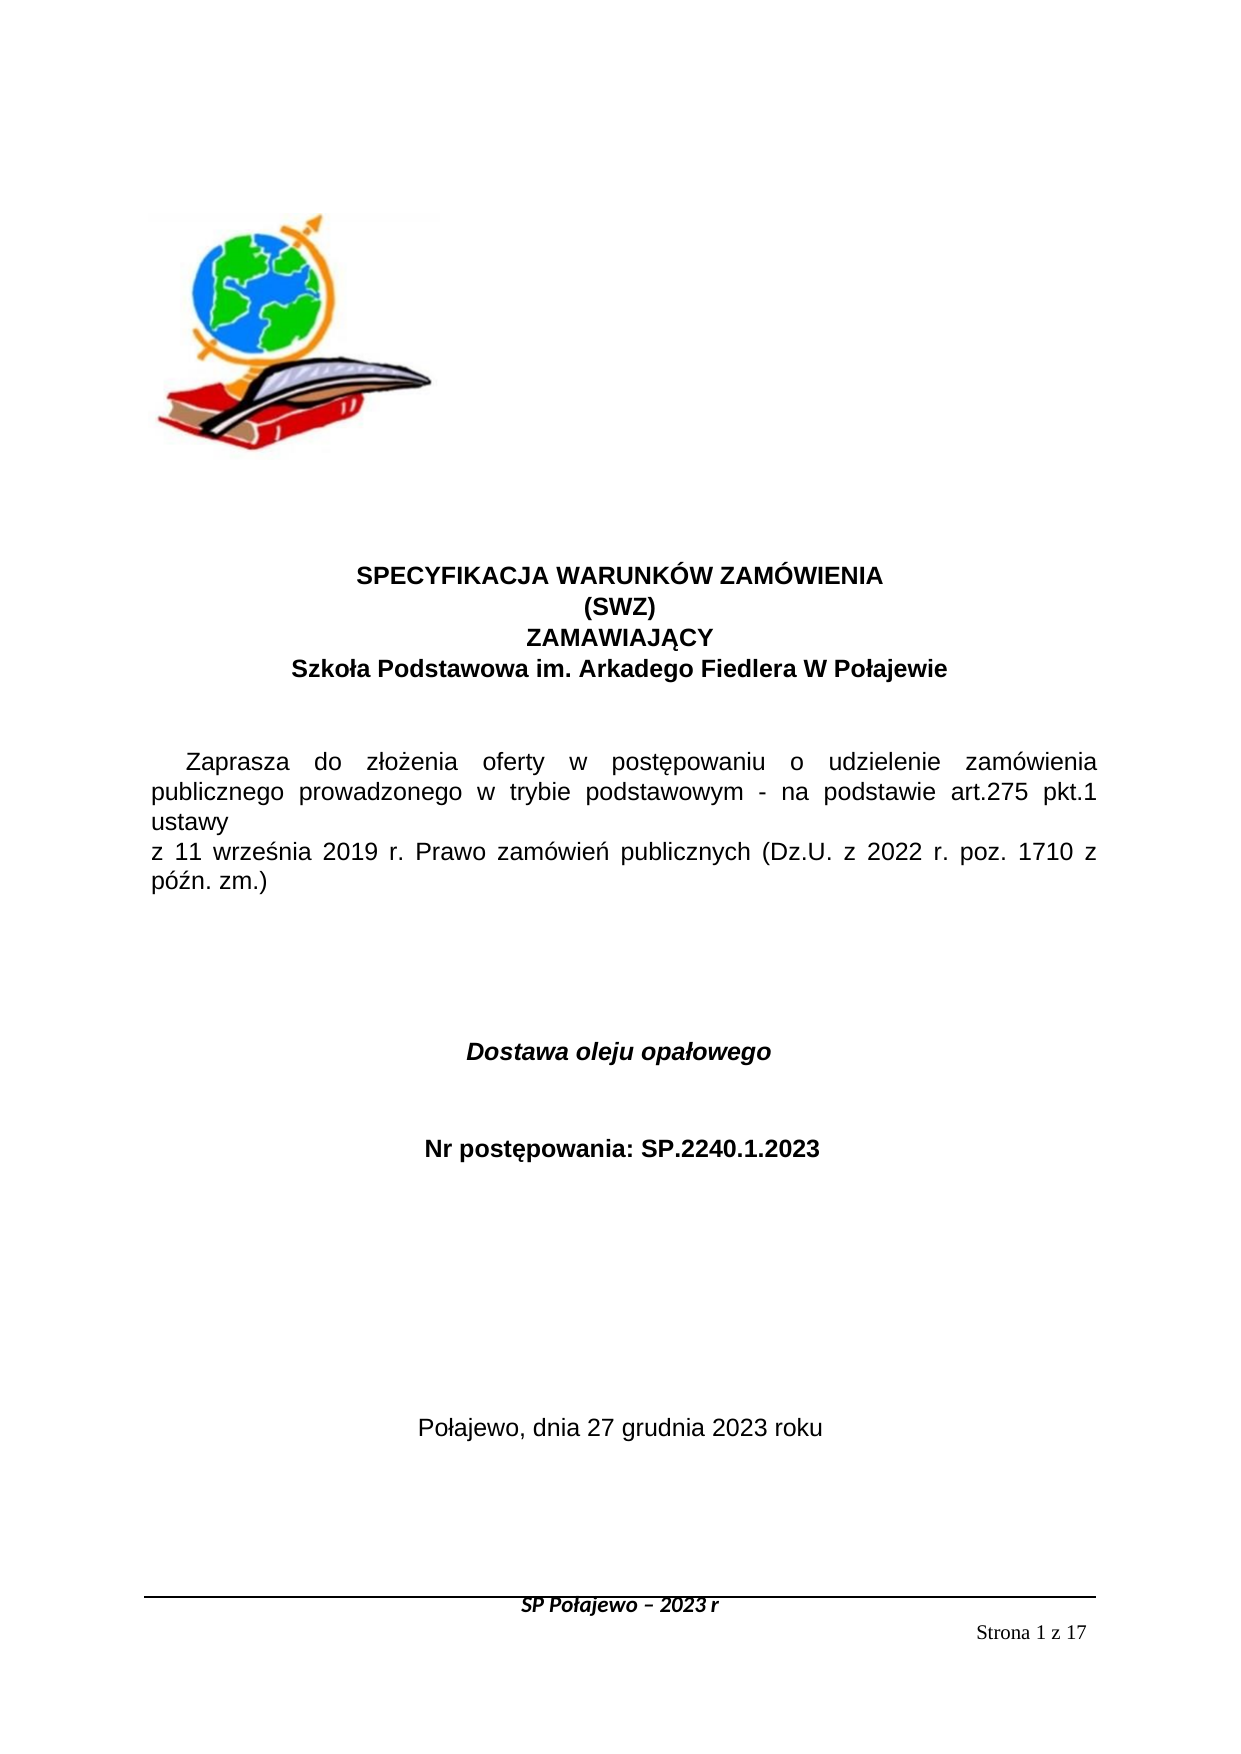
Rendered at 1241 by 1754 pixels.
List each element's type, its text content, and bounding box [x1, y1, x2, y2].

text Nr postępowania: SP.2240.1.2023 [146, 1134, 1098, 1162]
text ZAMAWIAJĄCY [147, 623, 1092, 652]
text Szkoła Podstawowa im. Arkadego Fiedlera W Połajewie [147, 654, 1092, 683]
text SPECYFIKACJA WARUNKÓW ZAMÓWIENIA [147, 561, 1092, 590]
text (SWZ) [147, 592, 1092, 621]
picture [147, 213, 440, 460]
text Połajewo, dnia 27 grudnia 2023 roku [148, 1412, 1093, 1441]
subtitle Dostawa oleju opałowego [147, 1037, 1093, 1066]
text Zaprasza do złożenia oferty w postępowaniu o udzielenie zamówienia publicznego prowadzonego w trybie podstawowym - na podstawie art.275 pkt.1 ustawy z 11 września 2019 r. Prawo zamówień publicznych (Dz.U. z 2022 r. poz. 1710 z późn. zm.) [151, 747, 1098, 895]
